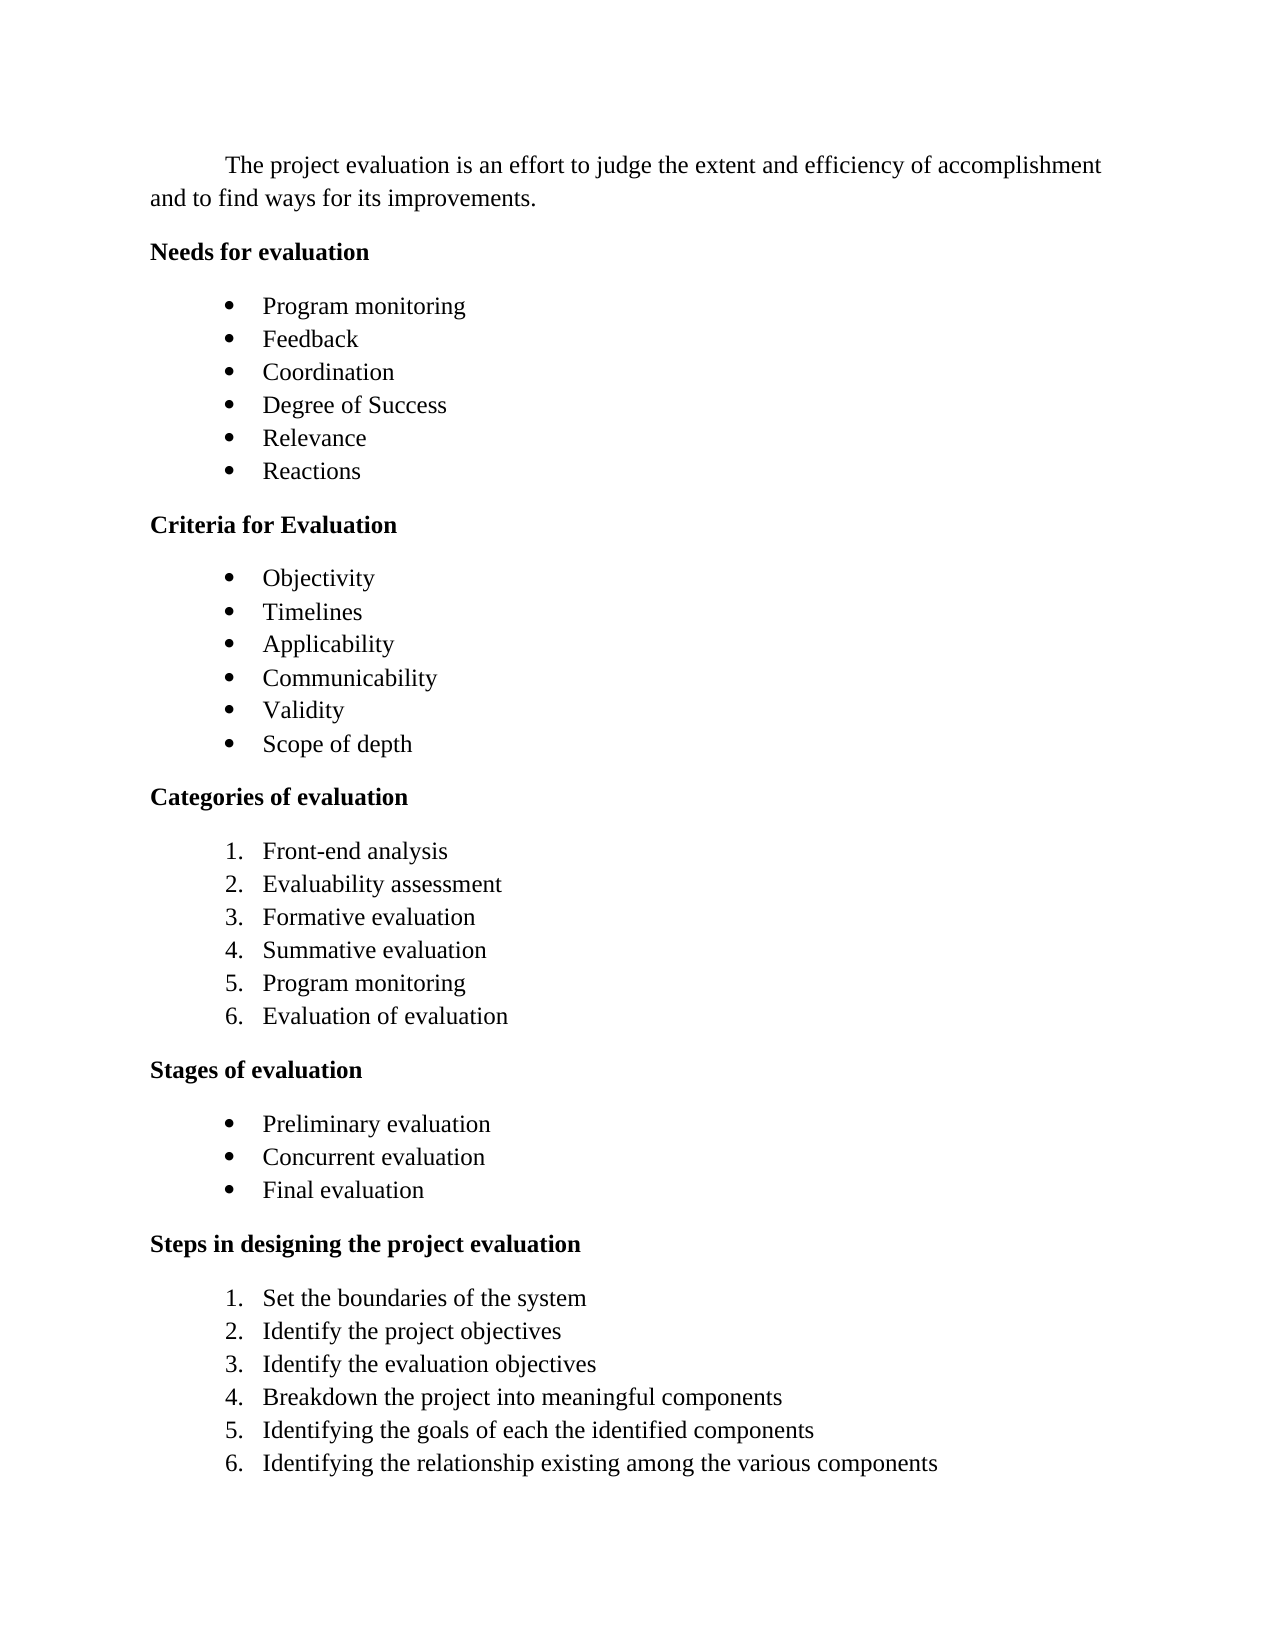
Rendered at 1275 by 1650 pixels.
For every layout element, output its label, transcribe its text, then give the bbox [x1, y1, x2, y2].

list Final evaluation [225, 1175, 1125, 1204]
list Communicability [225, 663, 1125, 691]
list Identifying the goals of each the identified components [225, 1415, 1125, 1444]
list Evaluation of evaluation [225, 1001, 1125, 1030]
list Evaluability assessment [225, 869, 1125, 898]
list Scope of depth [225, 729, 1125, 757]
list Identify the evaluation objectives [225, 1349, 1125, 1378]
list Degree of Success [225, 390, 1125, 418]
list Timelines [225, 597, 1125, 625]
text Categories of evaluation [150, 782, 1125, 811]
list Formative evaluation [225, 902, 1125, 931]
list Feedback [225, 324, 1125, 352]
list Coordination [225, 357, 1125, 386]
text Steps in designing the project evaluation [150, 1229, 1125, 1258]
text Criteria for Evaluation [150, 510, 1125, 538]
text The project evaluation is an effort to judge the extent and efficiency of accomplishment and to find ways for its improvements. [150, 150, 1125, 212]
list Preliminary evaluation [225, 1109, 1125, 1138]
list Program monitoring [225, 968, 1125, 997]
list Set the boundaries of the system [225, 1283, 1125, 1312]
text Needs for evaluation [150, 237, 1125, 266]
list Validity [225, 696, 1125, 724]
text Stages of evaluation [150, 1055, 1125, 1084]
list Program monitoring [225, 291, 1125, 319]
list Front-end analysis [225, 836, 1125, 865]
list Objectivity [225, 563, 1125, 592]
list Applicability [225, 629, 1125, 658]
list Identify the project objectives [225, 1316, 1125, 1345]
list Reactions [225, 456, 1125, 484]
list Identifying the relationship existing among the various components [225, 1448, 1125, 1477]
list Summative evaluation [225, 935, 1125, 964]
list Relevance [225, 423, 1125, 452]
list Breakdown the project into meaningful components [225, 1382, 1125, 1411]
list Concurrent evaluation [225, 1142, 1125, 1171]
